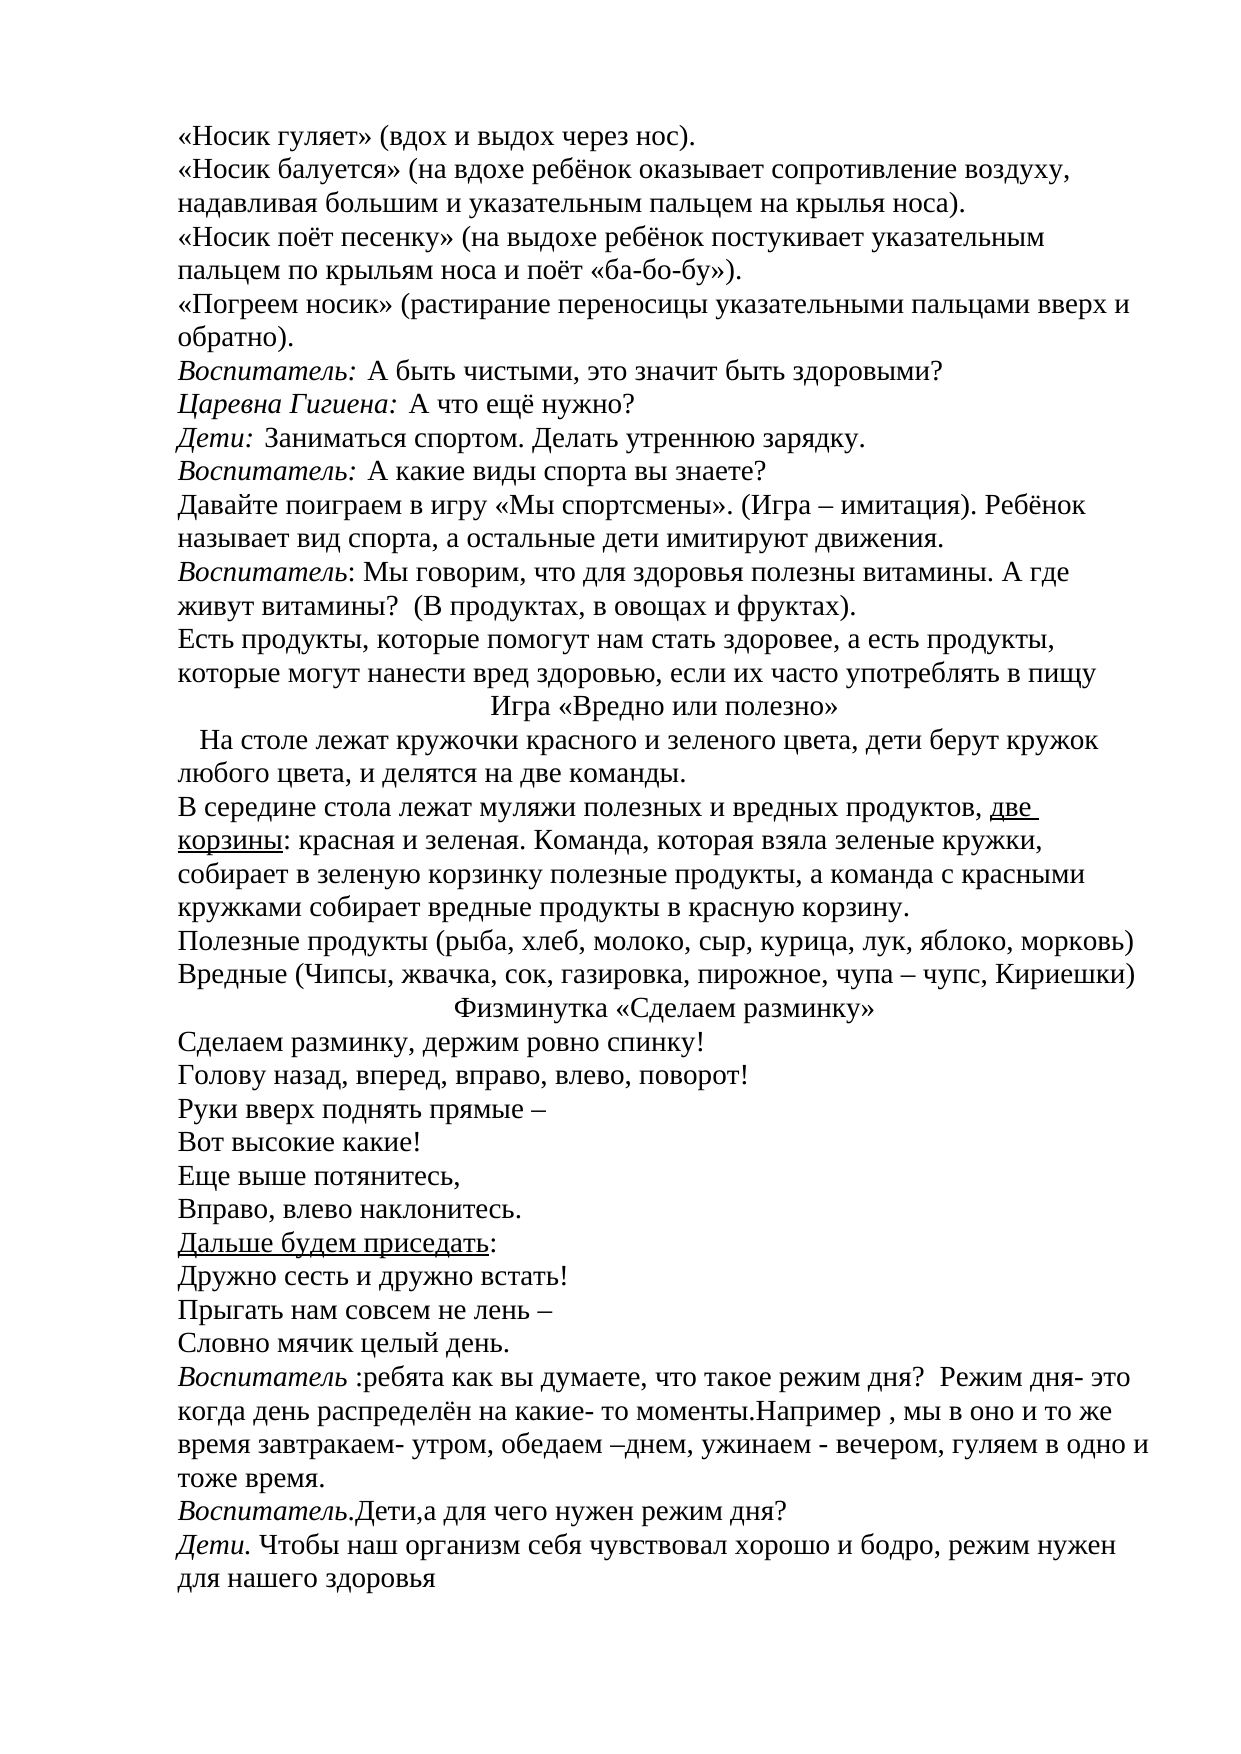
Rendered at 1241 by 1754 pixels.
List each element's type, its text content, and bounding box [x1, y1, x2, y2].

text Дальше будем приседать: [177, 1225, 1152, 1258]
text Вправо, влево наклонитесь. [177, 1191, 1152, 1225]
text Словно мячик целый день. [177, 1326, 1152, 1359]
text Воспитатель: Мы говорим, что для здоровья полезны витамины. А где живут витамины? (В продуктах, в овощах и фруктах). [177, 554, 1152, 621]
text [177, 1359, 1152, 1594]
text Игра «Вредно или полезно» [177, 688, 1152, 722]
text На столе лежат кружочки красного и зеленого цвета, дети берут кружок любого цвета, и делятся на две команды. [177, 722, 1152, 789]
text «Носик поёт песенку» (на выдохе ребёнок постукивает указательным пальцем по крыльям носа и поёт «ба-бо-бу»). [177, 219, 1152, 286]
text В середине стола лежат муляжи полезных и вредных продуктов, две корзины: красная и зеленая. Команда, которая взяла зеленые кружки, собирает в зеленую корзинку полезные продукты, а команда с красными кружками собирает вредные продукты в красную корзину. [177, 789, 1152, 923]
text Давайте поиграем в игру «Мы спортсмены». (Игра – имитация). Ребёнок называет вид спорта, а остальные дети имитируют движения. [177, 487, 1152, 554]
text Прыгать нам совсем не лень – [177, 1292, 1152, 1326]
text Вот высокие какие! [177, 1124, 1152, 1158]
text Воспитатель: А быть чистыми, это значит быть здоровыми? [177, 353, 1152, 386]
text Царевна Гигиена: А что ещё нужно? [177, 386, 1152, 420]
text Еще выше потянитесь, [177, 1158, 1152, 1191]
text Руки вверх поднять прямые – [177, 1091, 1152, 1124]
text Голову назад, вперед, вправо, влево, поворот! [177, 1057, 1152, 1091]
text Сделаем разминку, держим ровно спинку! [177, 1024, 1152, 1057]
text «Носик балуется» (на вдохе ребёнок оказывает сопротивление воздуху, надавливая большим и указательным пальцем на крылья носа). [177, 152, 1152, 219]
text Вредные (Чипсы, жвачка, сок, газировка, пирожное, чупа – чупс, Кириешки) [177, 957, 1152, 990]
text Есть продукты, которые помогут нам стать здоровее, а есть продукты, которые могут нанести вред здоровью, если их часто употреблять в пищу [177, 621, 1152, 688]
text Полезные продукты (рыба, хлеб, молоко, сыр, курица, лук, яблоко, морковь) [177, 923, 1152, 957]
text Дети: Заниматься спортом. Делать утреннюю зарядку. [177, 420, 1152, 453]
text «Погреем носик» (растирание переносицы указательными пальцами вверх и обратно). [177, 286, 1152, 353]
text Дружно сесть и дружно встать! [177, 1258, 1152, 1292]
text Физминутка «Сделаем разминку» [177, 990, 1152, 1024]
text Воспитатель: А какие виды спорта вы знаете? [177, 453, 1152, 487]
text «Носик гуляет» (вдох и выдох через нос). [177, 118, 1152, 152]
